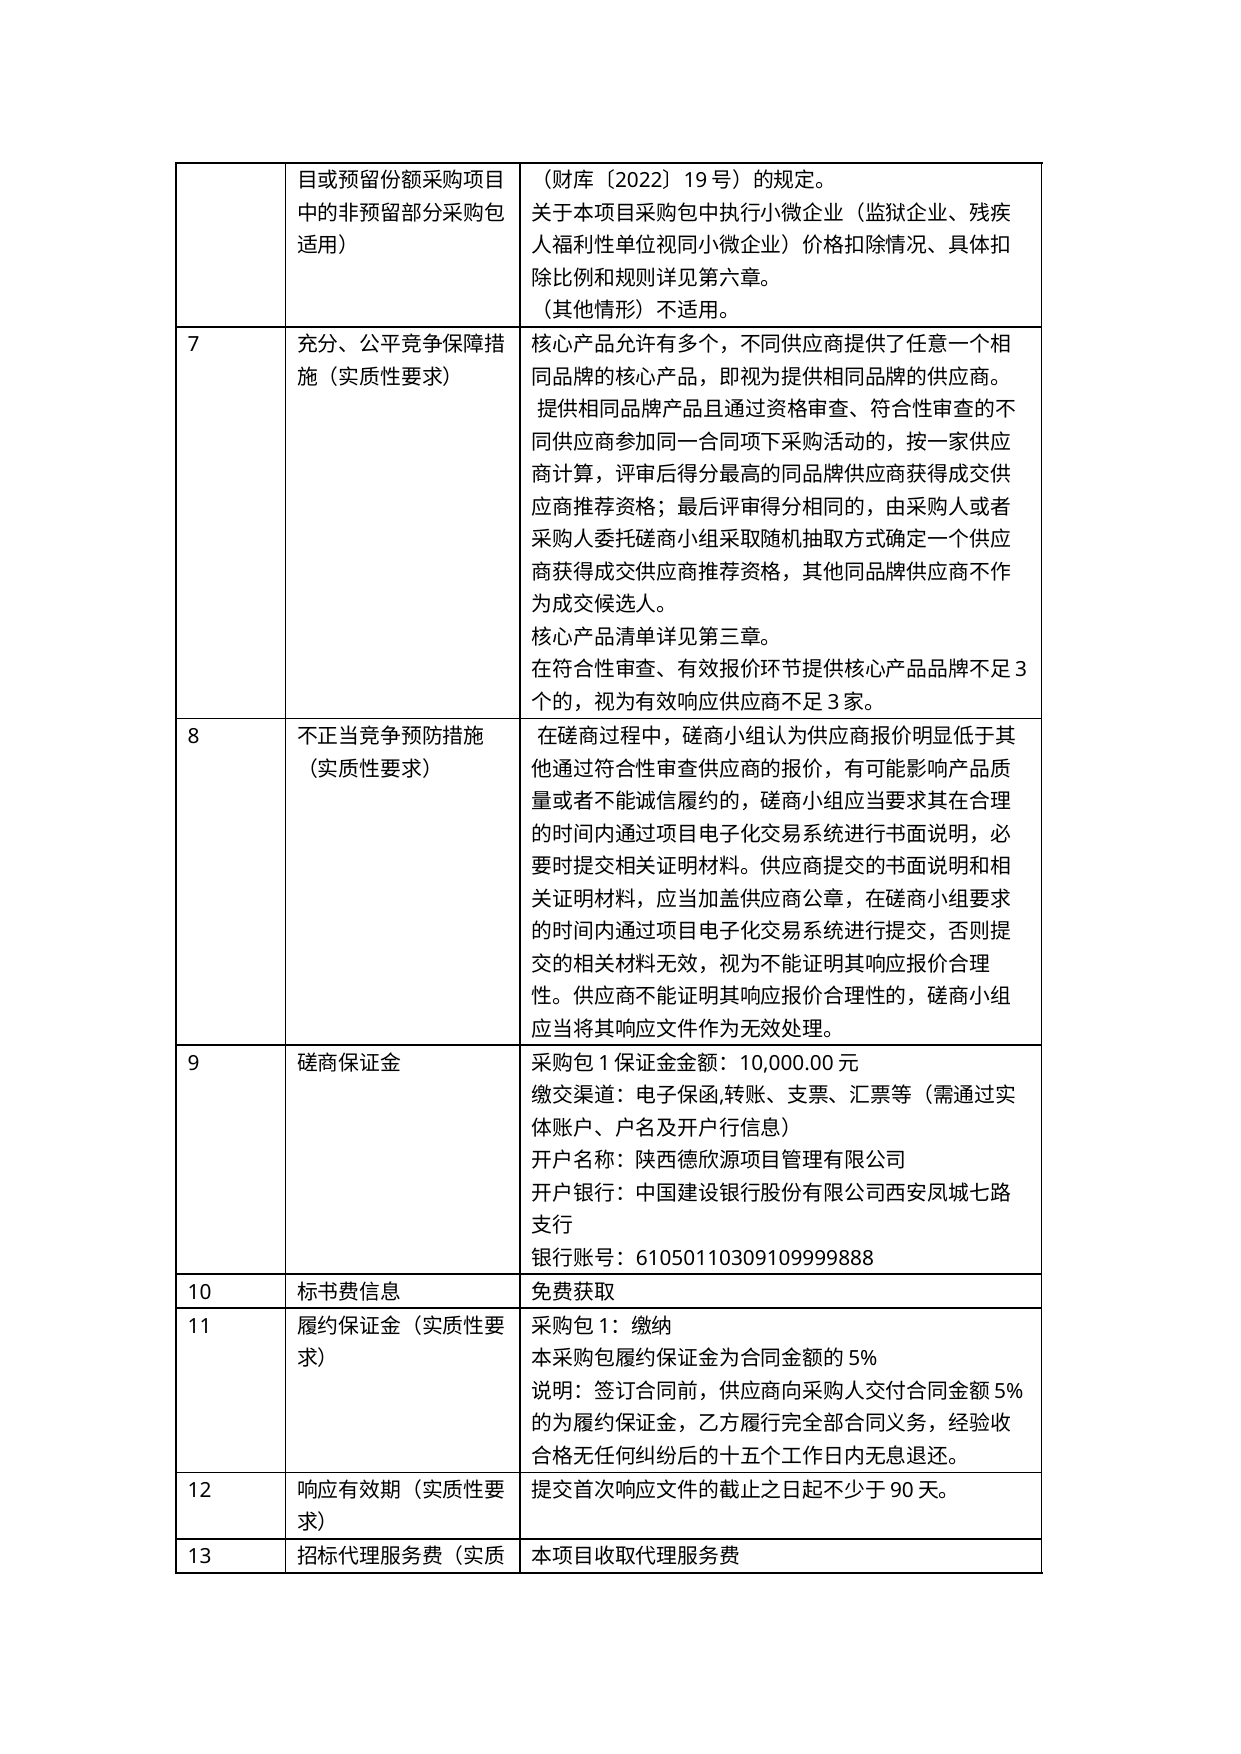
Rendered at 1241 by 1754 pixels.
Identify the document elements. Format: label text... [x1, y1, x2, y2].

table_cell 招标代理服务费（实质性要求） [286, 1540, 519, 1572]
table_cell 不正当竞争预防措施（实质性要求） [286, 719, 519, 1044]
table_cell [521, 164, 1041, 326]
table_cell 标书费信息 [286, 1275, 519, 1307]
table_cell 7 [177, 328, 285, 718]
table_cell 采购包1保证金金额：10,000.00元 缴交渠道：电子保函,转账、支票、汇票等（需通过实体账户、户名及开户行信息） 开户名称：陕西德欣源项目管理有限公司 开户银行：中国建设银行股份有限公司西安凤城七路支行 银行账号：61050110309109999888 [521, 1046, 1041, 1273]
table_cell 响应有效期（实质性要求） [286, 1473, 519, 1538]
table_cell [286, 164, 519, 326]
table_cell 6 [177, 164, 285, 326]
table_cell 充分、公平竞争保障措施（实质性要求） [286, 328, 519, 718]
table_cell 核心产品允许有多个，不同供应商提供了任意一个相同品牌的核心产品，即视为提供相同品牌的供应商。 提供相同品牌产品且通过资格审查、符合性审查的不同供应商参加同一合同项下采购活动的，按一家供应商计算，评审后得分最高的同品牌供应商获得成交供应商推荐资格；最后评审得分相同的，由采购人或者采购人委托磋商小组采取随机抽取方式确定一个供应商获得成交供应商推荐资格，其他同品牌供应商不作为成交候选人。 核心产品清单详见第三章。 在符合性审查、有效报价环节提供核心产品品牌不足3个的，视为有效响应供应商不足3家。 [521, 328, 1041, 718]
table_cell 磋商保证金 [286, 1046, 519, 1273]
table_cell 10 [177, 1275, 285, 1307]
table_cell 11 [177, 1309, 285, 1471]
table_cell 提交首次响应文件的截止之日起不少于90天。 [521, 1473, 1041, 1538]
table_cell 13 [177, 1540, 285, 1572]
table_cell 履约保证金（实质性要求） [286, 1309, 519, 1471]
table_cell 12 [177, 1473, 285, 1538]
table_cell 采购包1：缴纳 本采购包履约保证金为合同金额的5% 说明：签订合同前，供应商向采购人交付合同金额5%的为履约保证金，乙方履行完全部合同义务，经验收合格无任何纠纷后的十五个工作日内无息退还。 [521, 1309, 1041, 1471]
table_cell 免费获取 [521, 1275, 1041, 1307]
table_cell 8 [177, 719, 285, 1044]
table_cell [521, 1540, 1041, 1572]
table_cell 在磋商过程中，磋商小组认为供应商报价明显低于其他通过符合性审查供应商的报价，有可能影响产品质量或者不能诚信履约的，磋商小组应当要求其在合理的时间内通过项目电子化交易系统进行书面说明，必要时提交相关证明材料。供应商提交的书面说明和相关证明材料，应当加盖供应商公章，在磋商小组要求的时间内通过项目电子化交易系统进行提交，否则提交的相关材料无效，视为不能证明其响应报价合理性。供应商不能证明其响应报价合理性的，磋商小组应当将其响应文件作为无效处理。 [521, 719, 1041, 1044]
table_cell 9 [177, 1046, 285, 1273]
